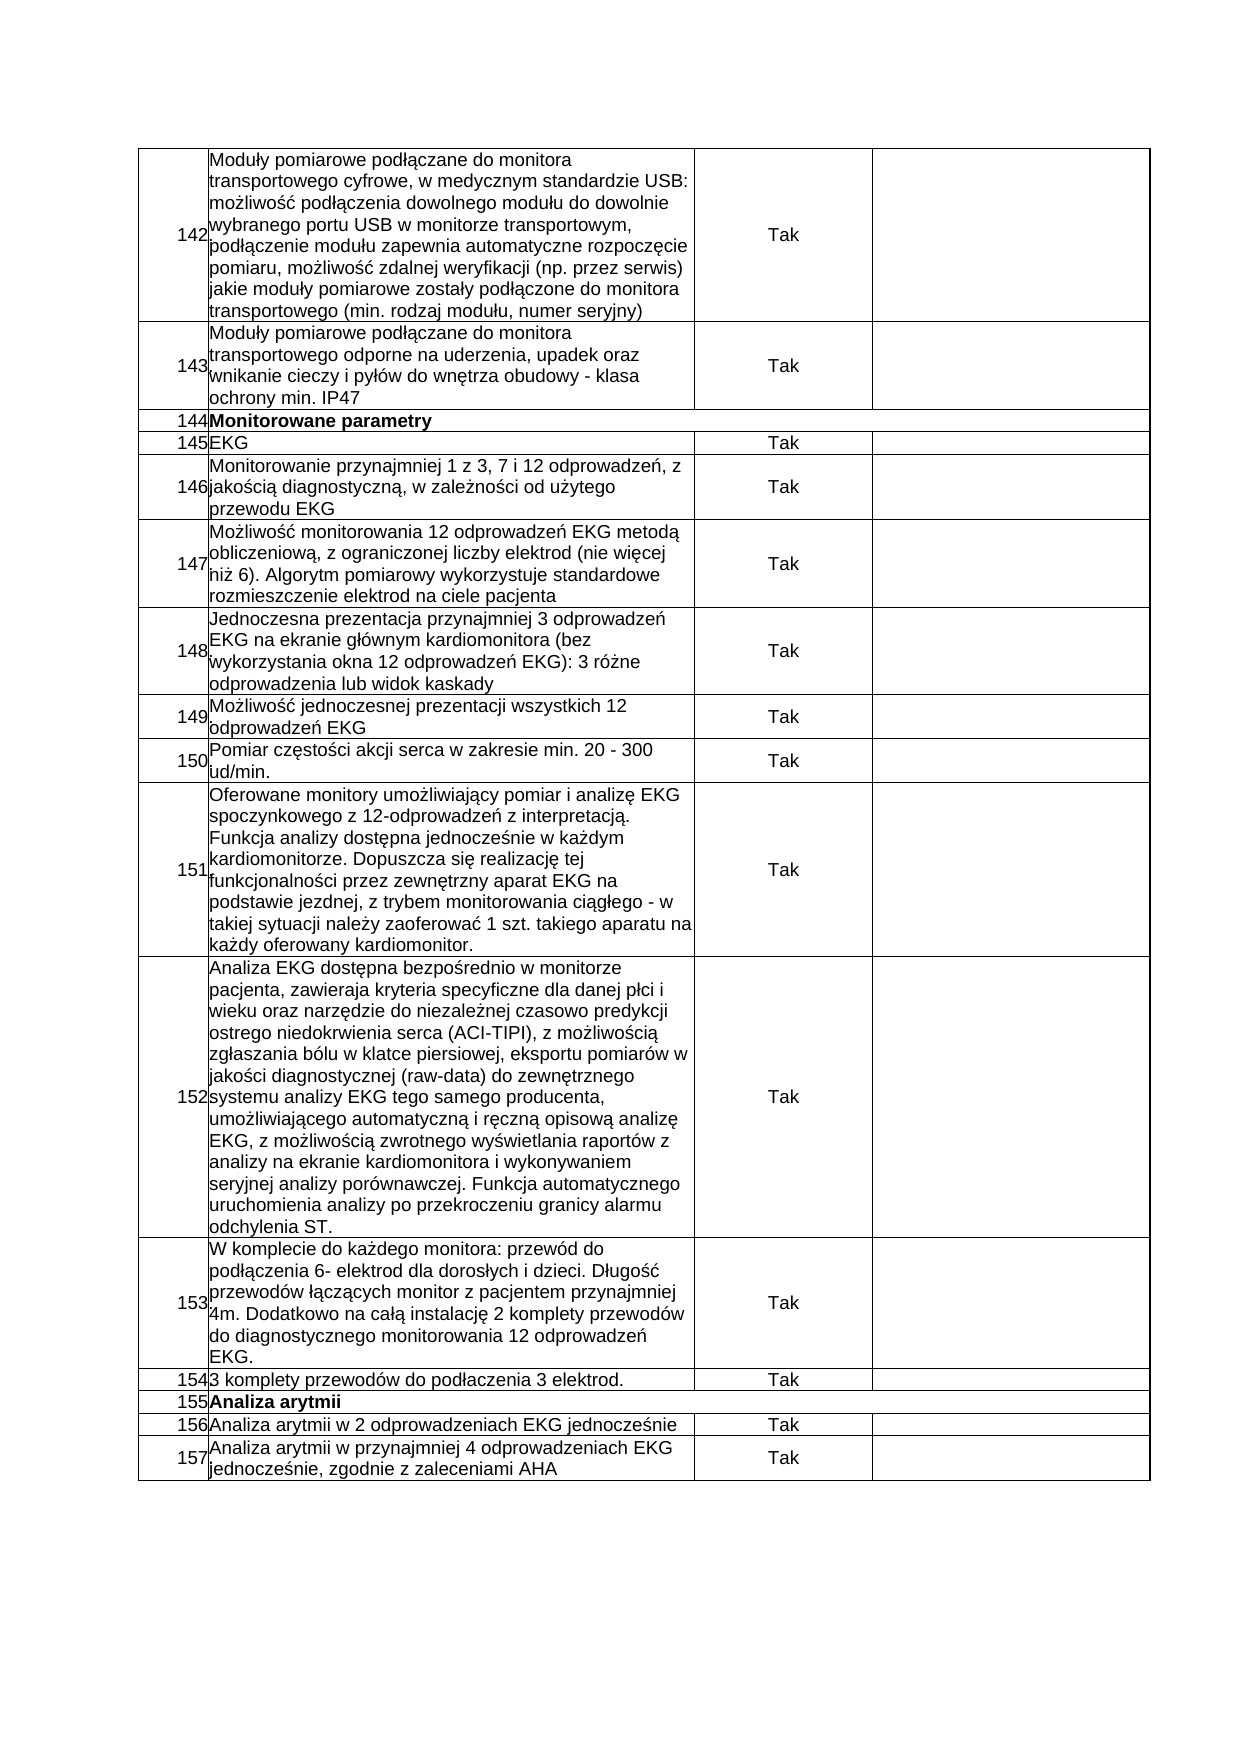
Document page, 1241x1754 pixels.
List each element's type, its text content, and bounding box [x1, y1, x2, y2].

table_cell [139, 322, 208, 408]
table_cell Analiza EKG dostępna bezpośrednio w monitorze pacjenta, zawieraja kryteria specyficzne dla danej płci i wieku oraz narzędzie do niezależnej czasowo predykcji ostrego niedokrwienia serca (ACI-TIPI), z możliwością zgłaszania bólu w klatce piersiowej, eksportu pomiarów w jakości diagnostycznej (raw-data) do zewnętrznego systemu analizy EKG tego samego producenta, umożliwiającego automatyczną i ręczną opisową analizę EKG, z możliwością zwrotnego wyświetlania raportów z analizy na ekranie kardiomonitora i wykonywaniem seryjnej analizy porównawczej. Funkcja automatycznego uruchomienia analizy po przekroczeniu granicy alarmu odchylenia ST. [209, 957, 694, 1237]
table_cell [873, 149, 1149, 321]
table_cell [873, 1414, 1149, 1435]
table_cell [139, 1369, 208, 1390]
table_cell [139, 410, 208, 431]
table_cell [873, 739, 1149, 782]
table_cell [873, 695, 1149, 738]
table_cell [873, 783, 1149, 956]
table_cell [873, 957, 1149, 1237]
table_cell [139, 739, 208, 782]
table_cell Możliwość jednoczesnej prezentacji wszystkich 12 odprowadzeń EKG [209, 695, 694, 738]
table_cell [873, 322, 1149, 408]
table_cell Tak [695, 455, 872, 519]
table_cell Analiza arytmii w 2 odprowadzeniach EKG jednocześnie [209, 1414, 694, 1435]
table_cell [139, 783, 208, 956]
table_cell [139, 455, 208, 519]
table_cell Tak [695, 695, 872, 738]
table_cell Moduły pomiarowe podłączane do monitora transportowego cyfrowe, w medycznym standardzie USB: możliwość podłączenia dowolnego modułu do dowolnie wybranego portu USB w monitorze transportowym, podłączenie modułu zapewnia automatyczne rozpoczęcie pomiaru, możliwość zdalnej weryfikacji (np. przez serwis) jakie moduły pomiarowe zostały podłączone do monitora transportowego (min. rodzaj modułu, numer seryjny) [209, 149, 694, 321]
table_cell [873, 1436, 1149, 1479]
table_cell Tak [695, 1238, 872, 1368]
table_cell EKG [209, 432, 694, 454]
table_cell [139, 149, 208, 321]
table_cell 3 komplety przewodów do podłaczenia 3 elektrod. [209, 1369, 694, 1390]
table_cell [873, 608, 1149, 694]
table_cell Tak [695, 608, 872, 694]
table_cell W komplecie do każdego monitora: przewód do podłączenia 6- elektrod dla dorosłych i dzieci. Długość przewodów łączących monitor z pacjentem przynajmniej 4m. Dodatkowo na całą instalację 2 komplety przewodów do diagnostycznego monitorowania 12 odprowadzeń EKG. [209, 1238, 694, 1368]
table_cell Analiza arytmii w przynajmniej 4 odprowadzeniach EKG jednocześnie, zgodnie z zaleceniami AHA [209, 1436, 694, 1479]
table_cell [873, 520, 1149, 607]
table_cell Oferowane monitory umożliwiający pomiar i analizę EKG spoczynkowego z 12-odprowadzeń z interpretacją. Funkcja analizy dostępna jednocześnie w każdym kardiomonitorze. Dopuszcza się realizację tej funkcjonalności przez zewnętrzny aparat EKG na podstawie jezdnej, z trybem monitorowania ciągłego - w takiej sytuacji należy zaoferować 1 szt. takiego aparatu na każdy oferowany kardiomonitor. [209, 783, 694, 956]
table_cell [139, 1414, 208, 1435]
table_cell [873, 432, 1149, 454]
table_cell Tak [695, 1436, 872, 1479]
table_cell [873, 1369, 1149, 1390]
table_cell [873, 455, 1149, 519]
table_cell Tak [695, 739, 872, 782]
table_cell Monitorowane parametry [209, 410, 1149, 431]
table_cell Jednoczesna prezentacja przynajmniej 3 odprowadzeń EKG na ekranie głównym kardiomonitora (bez wykorzystania okna 12 odprowadzeń EKG): 3 różne odprowadzenia lub widok kaskady [209, 608, 694, 694]
table_cell [139, 520, 208, 607]
table_cell [139, 695, 208, 738]
table_cell [139, 1391, 208, 1413]
table_cell Tak [695, 1414, 872, 1435]
table_cell Możliwość monitorowania 12 odprowadzeń EKG metodą obliczeniową, z ograniczonej liczby elektrod (nie więcej niż 6). Algorytm pomiarowy wykorzystuje standardowe rozmieszczenie elektrod na ciele pacjenta [209, 520, 694, 607]
table_cell Tak [695, 957, 872, 1237]
table_cell [139, 957, 208, 1237]
table_cell Monitorowanie przynajmniej 1 z 3, 7 i 12 odprowadzeń, z jakością diagnostyczną, w zależności od użytego przewodu EKG [209, 455, 694, 519]
table_cell Tak [695, 1369, 872, 1390]
table_cell Analiza arytmii [209, 1391, 1149, 1413]
table_cell [139, 608, 208, 694]
table_cell Tak [695, 783, 872, 956]
table_cell Tak [695, 520, 872, 607]
table_cell Pomiar częstości akcji serca w zakresie min. 20 - 300 ud/min. [209, 739, 694, 782]
table_cell [873, 1238, 1149, 1368]
table_cell Tak [695, 149, 872, 321]
table_cell Moduły pomiarowe podłączane do monitora transportowego odporne na uderzenia, upadek oraz wnikanie cieczy i pyłów do wnętrza obudowy - klasa ochrony min. IP47 [209, 322, 694, 408]
table_cell [139, 432, 208, 454]
table_cell [139, 1238, 208, 1368]
table_cell Tak [695, 322, 872, 408]
table_cell Tak [695, 432, 872, 454]
table_cell [139, 1436, 208, 1479]
